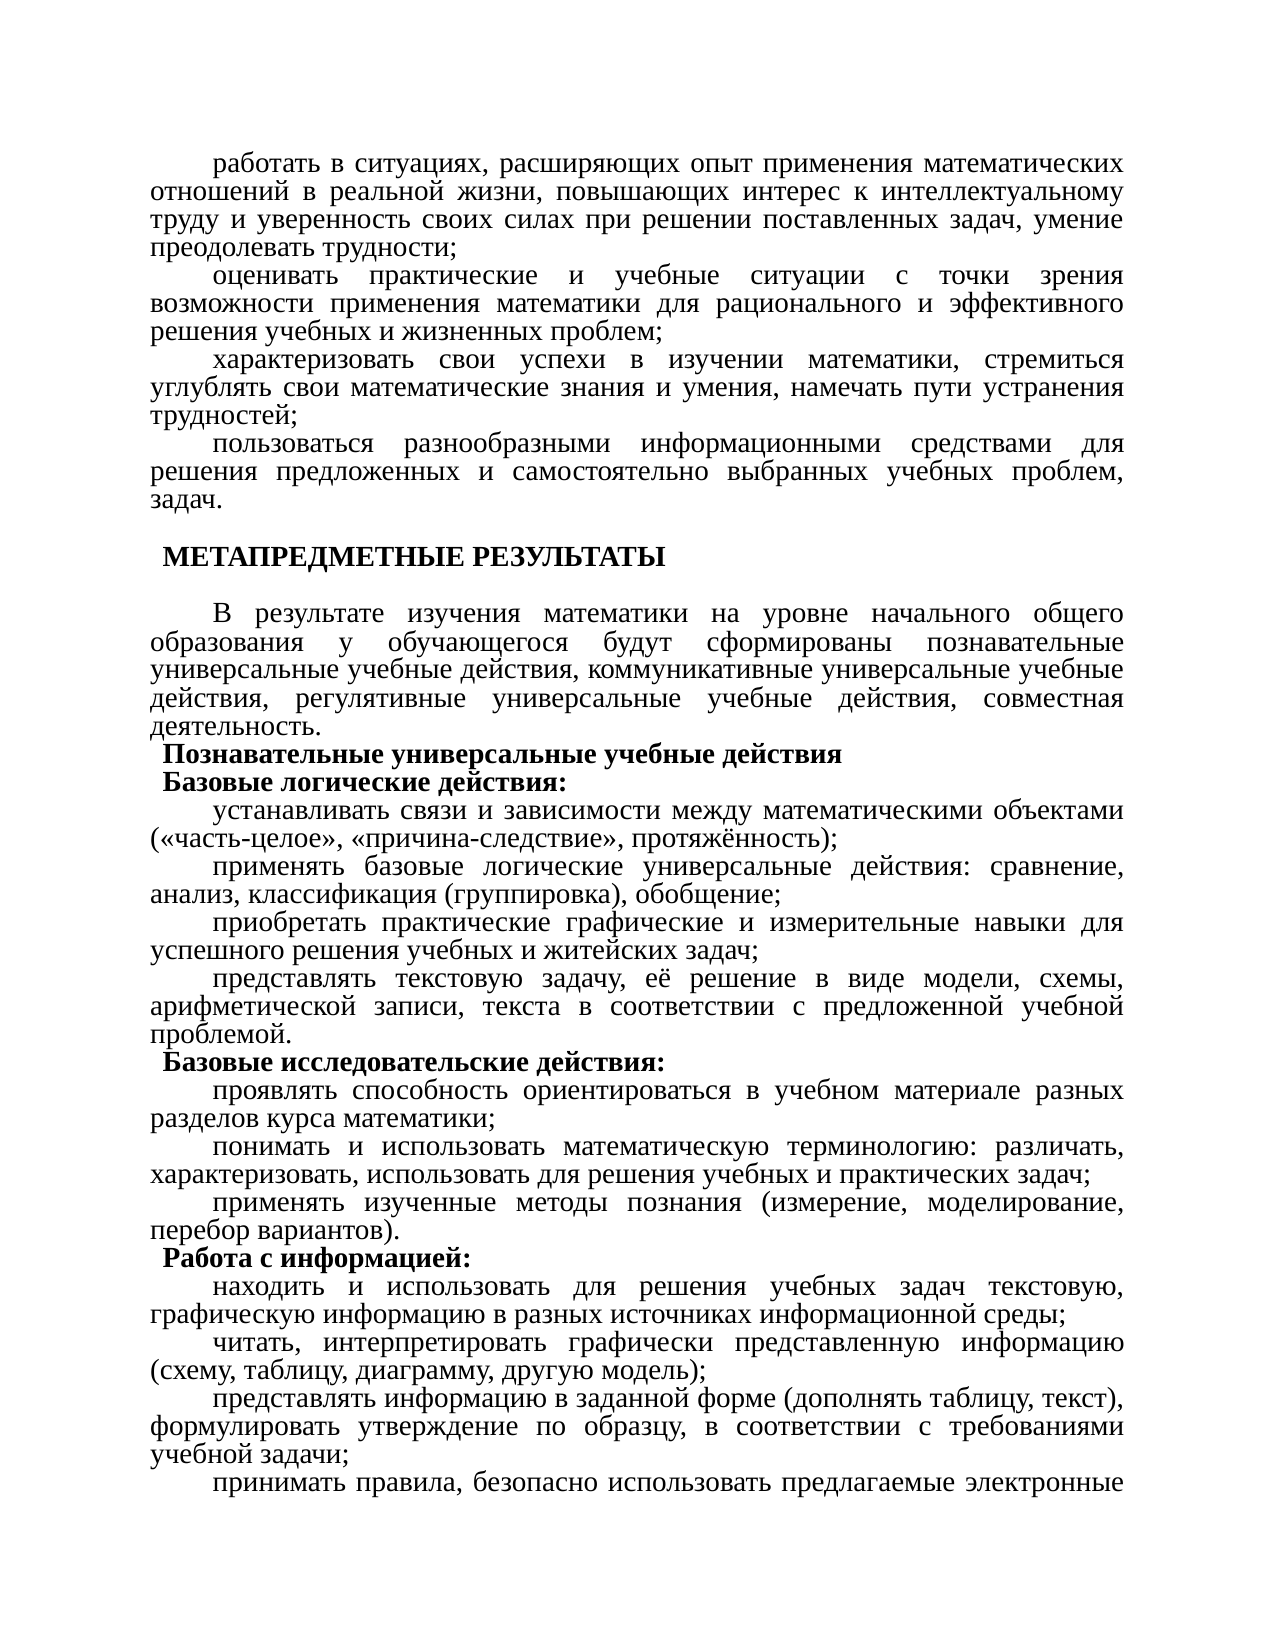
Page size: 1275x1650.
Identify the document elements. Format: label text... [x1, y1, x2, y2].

text характеризовать свои успехи в изучении математики, стремиться углублять свои математические знания и умения, намечать пути устранения трудностей; [150, 346, 1125, 430]
text читать, интерпретировать графически представленную информацию (схему, таблицу, диаграмму, другую модель); [150, 1329, 1125, 1385]
text проявлять способность ориентироваться в учебном материале разных разделов курса математики; [150, 1077, 1125, 1133]
text Базовые логические действия: [162, 769, 1125, 797]
text Познавательные универсальные учебные действия [162, 741, 1125, 769]
text работать в ситуациях, расширяющих опыт применения математических отношений в реальной жизни, повышающих интерес к интеллектуальному труду и уверенность своих силах при решении поставленных задач, умение преодолевать трудности; [150, 150, 1125, 262]
text устанавливать связи и зависимости между математическими объектами («часть-целое», «причина-следствие», протяжённость); [150, 797, 1125, 853]
text Базовые исследовательские действия: [162, 1049, 1125, 1077]
text МЕТАПРЕДМЕТНЫЕ РЕЗУЛЬТАТЫ [162, 543, 1125, 572]
text представлять информацию в заданной форме (дополнять таблицу, текст), формулировать утверждение по образцу, в соответствии с требованиями учебной задачи; [150, 1385, 1125, 1469]
text представлять текстовую задачу, её решение в виде модели, схемы, арифметической записи, текста в соответствии с предложенной учебной проблемой. [150, 965, 1125, 1049]
text применять базовые логические универсальные действия: сравнение, анализ, классификация (группировка), обобщение; [150, 853, 1125, 909]
text В результате изучения математики на уровне начального общего образования у обучающегося будут сформированы познавательные универсальные учебные действия, коммуникативные универсальные учебные действия, регулятивные универсальные учебные действия, совместная деятельность. [150, 601, 1125, 741]
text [150, 1469, 1125, 1497]
text приобретать практические графические и измерительные навыки для успешного решения учебных и житейских задач; [150, 909, 1125, 965]
text оценивать практические и учебные ситуации с точки зрения возможности применения математики для рационального и эффективного решения учебных и жизненных проблем; [150, 262, 1125, 346]
text Работа с информацией: [162, 1245, 1125, 1273]
text пользоваться разнообразными информационными средствами для решения предложенных и самостоятельно выбранных учебных проблем, задач. [150, 430, 1125, 514]
text применять изученные методы познания (измерение, моделирование, перебор вариантов). [150, 1189, 1125, 1245]
text находить и использовать для решения учебных задач текстовую, графическую информацию в разных источниках информационной среды; [150, 1273, 1125, 1329]
text понимать и использовать математическую терминологию: различать, характеризовать, использовать для решения учебных и практических задач; [150, 1133, 1125, 1189]
